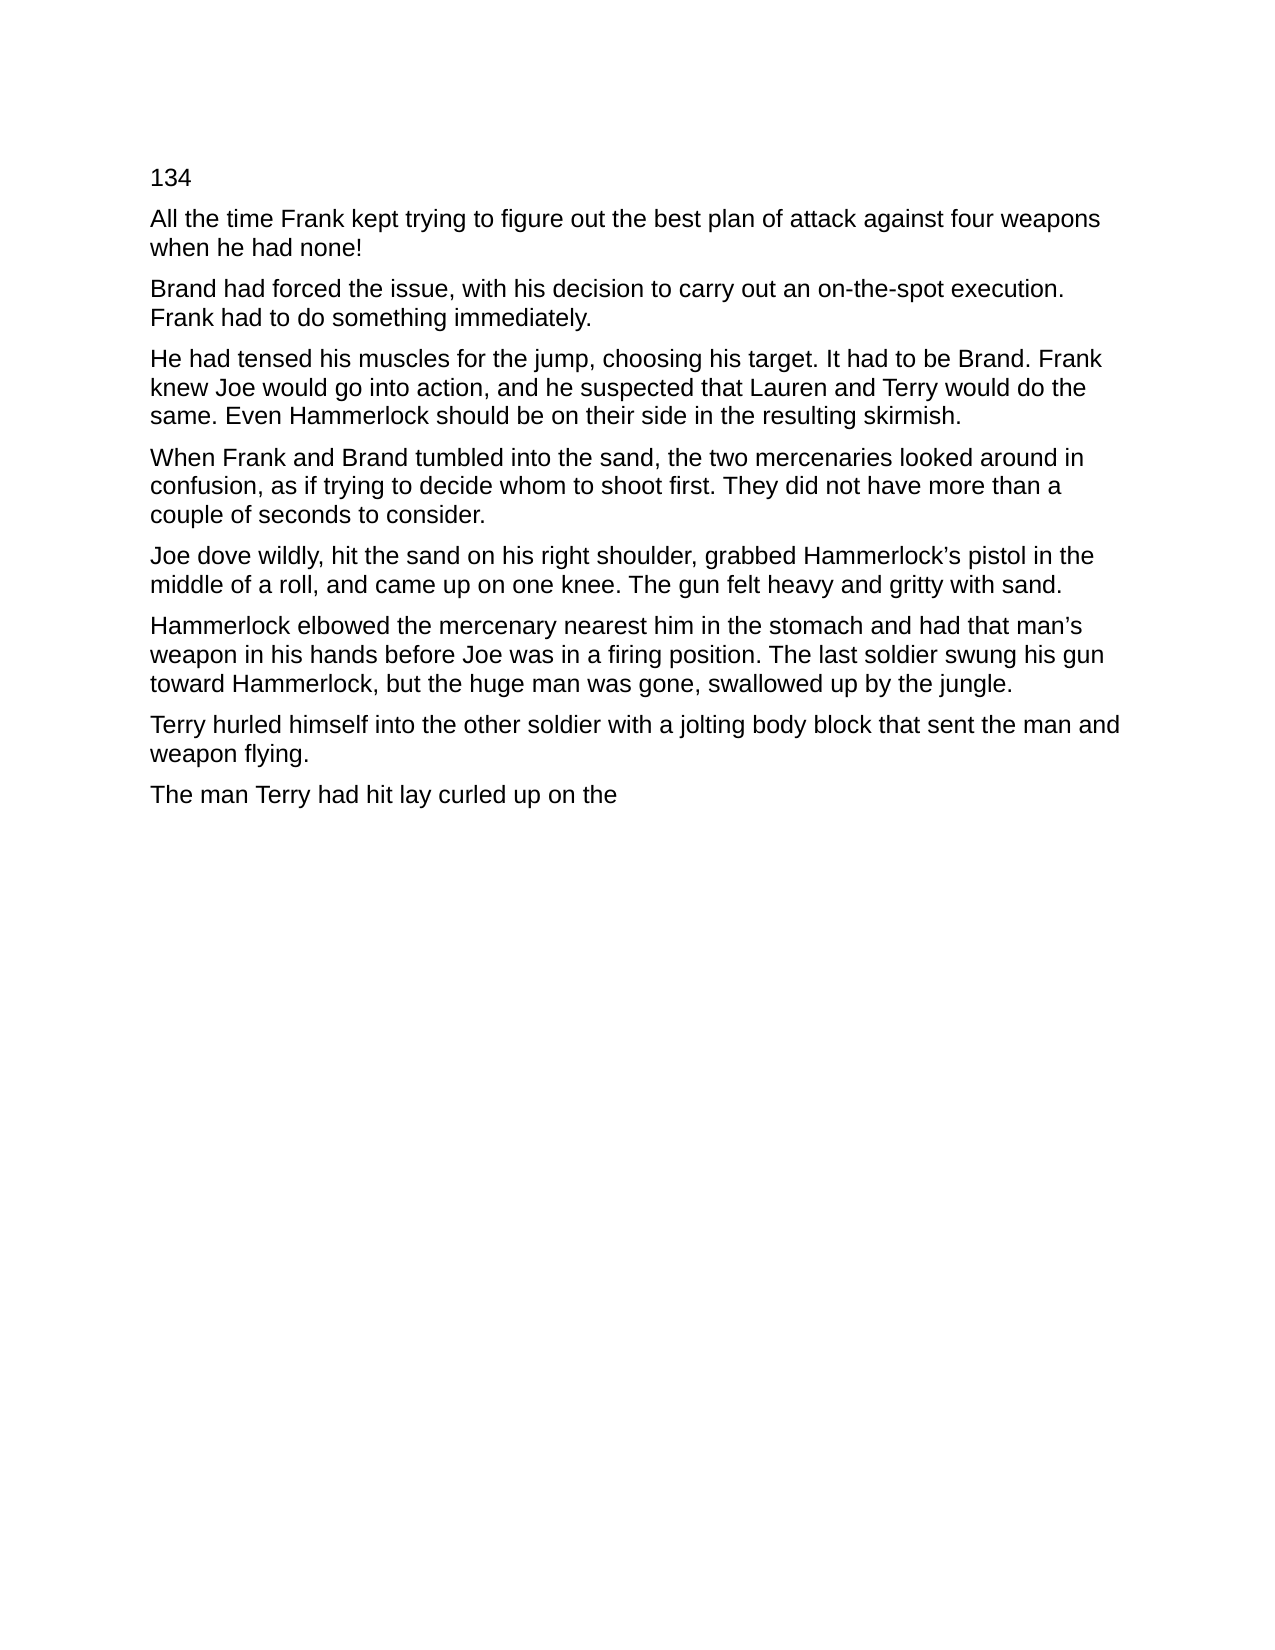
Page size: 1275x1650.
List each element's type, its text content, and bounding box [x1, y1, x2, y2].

text Brand had forced the issue, with his decision to carry out an on-the-spot execution. Frank had to do something immediately. [150, 274, 1125, 331]
text The man Terry had hit lay curled up on the [150, 780, 1125, 809]
text Hammerlock elbowed the mercenary nearest him in the stomach and had that man’s weapon in his hands before Joe was in a firing position. The last soldier swung his gun toward Hammerlock, but the huge man was gone, swallowed up by the jungle. [150, 611, 1125, 697]
text Joe dove wildly, hit the sand on his right shoulder, grabbed Hammerlock’s pistol in the middle of a roll, and came up on one knee. The gun felt heavy and gritty with sand. [150, 541, 1125, 599]
text All the time Frank kept trying to figure out the best plan of attack against four weapons when he had none! [150, 204, 1125, 261]
text He had tensed his muscles for the jump, choosing his target. It had to be Brand. Frank knew Joe would go into action, and he suspected that Lauren and Terry would do the same. Even Hammerlock should be on their side in the resulting skirmish. [150, 344, 1125, 430]
text 134 [150, 162, 1125, 191]
text When Frank and Brand tumbled into the sand, the two mercenaries looked around in confusion, as if trying to decide whom to shoot first. They did not have more than a couple of seconds to consider. [150, 442, 1125, 529]
text Terry hurled himself into the other soldier with a jolting body block that sent the man and weapon flying. [150, 710, 1125, 767]
